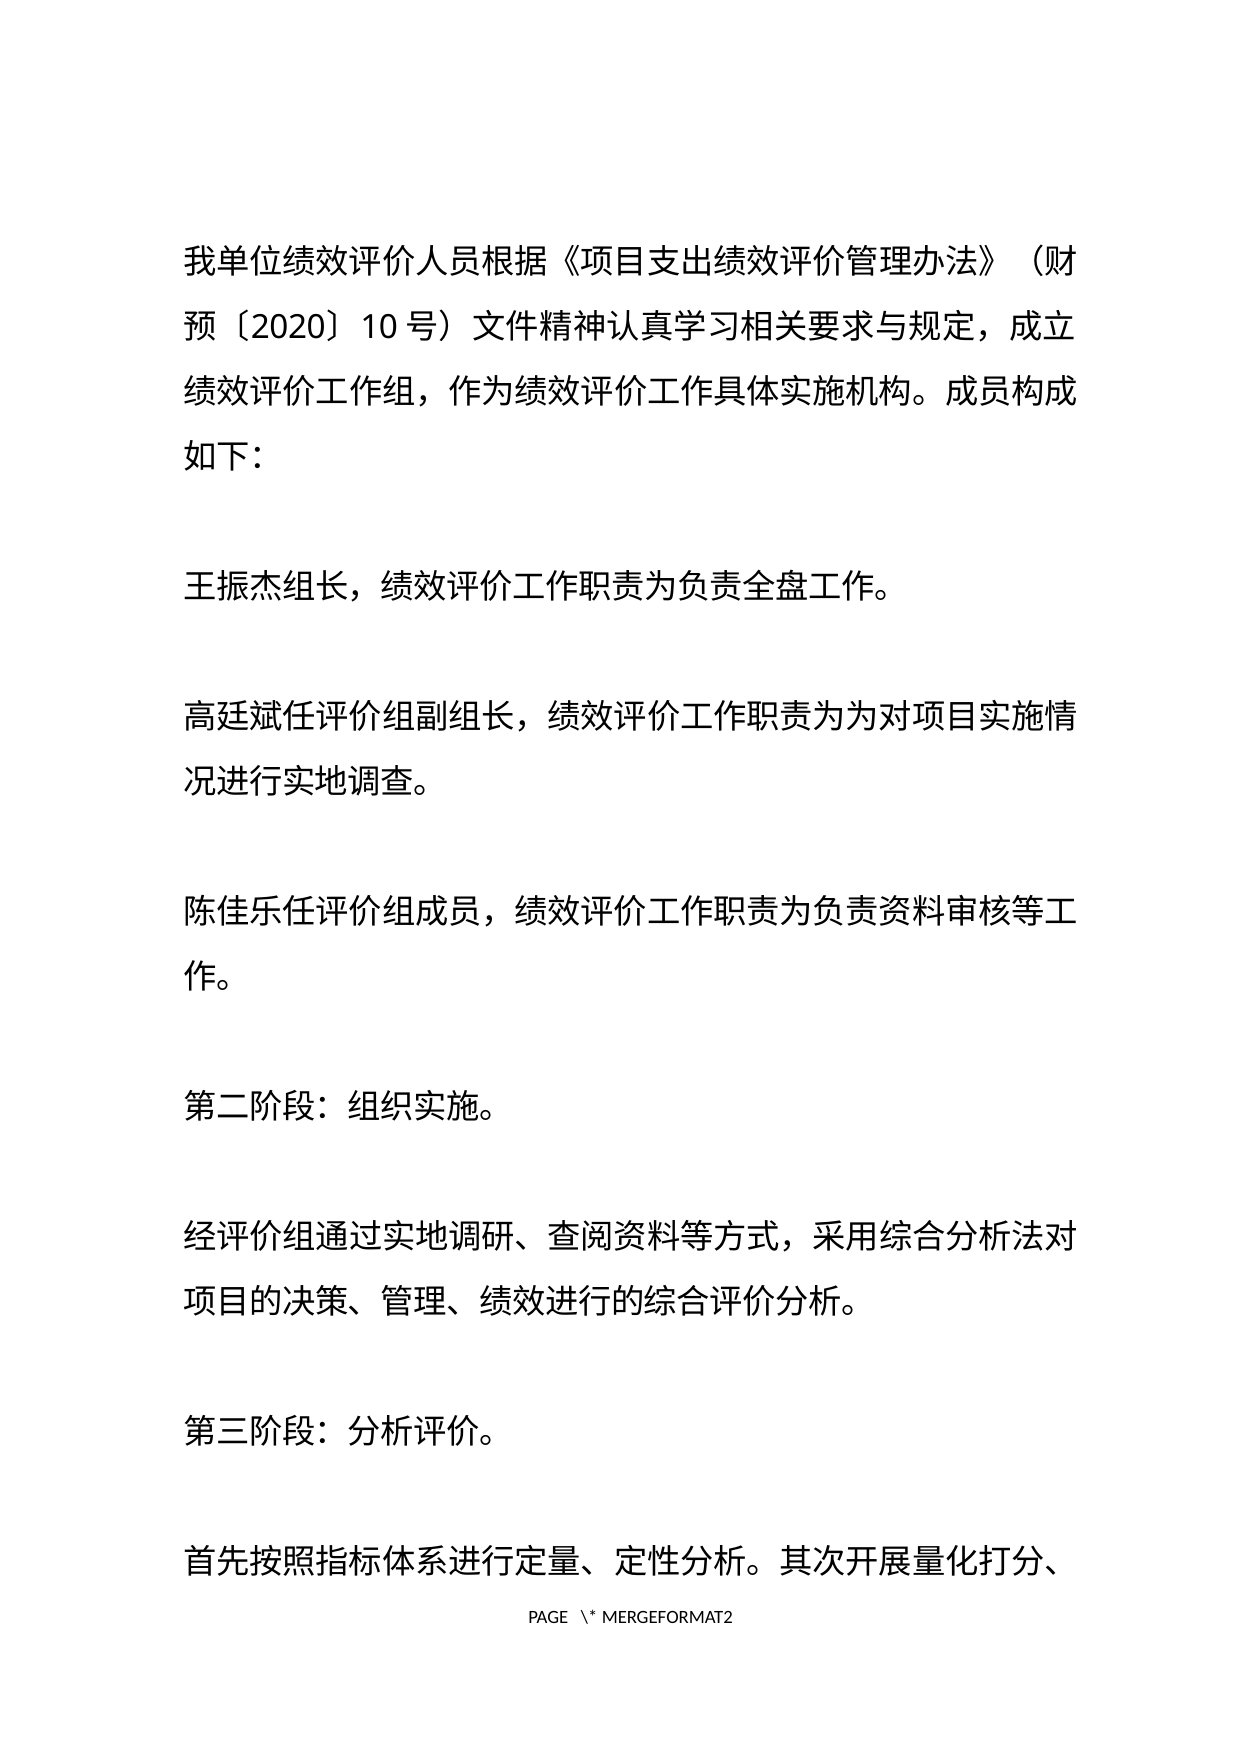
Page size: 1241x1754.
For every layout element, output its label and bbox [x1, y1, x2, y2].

text [183, 162, 1078, 1592]
